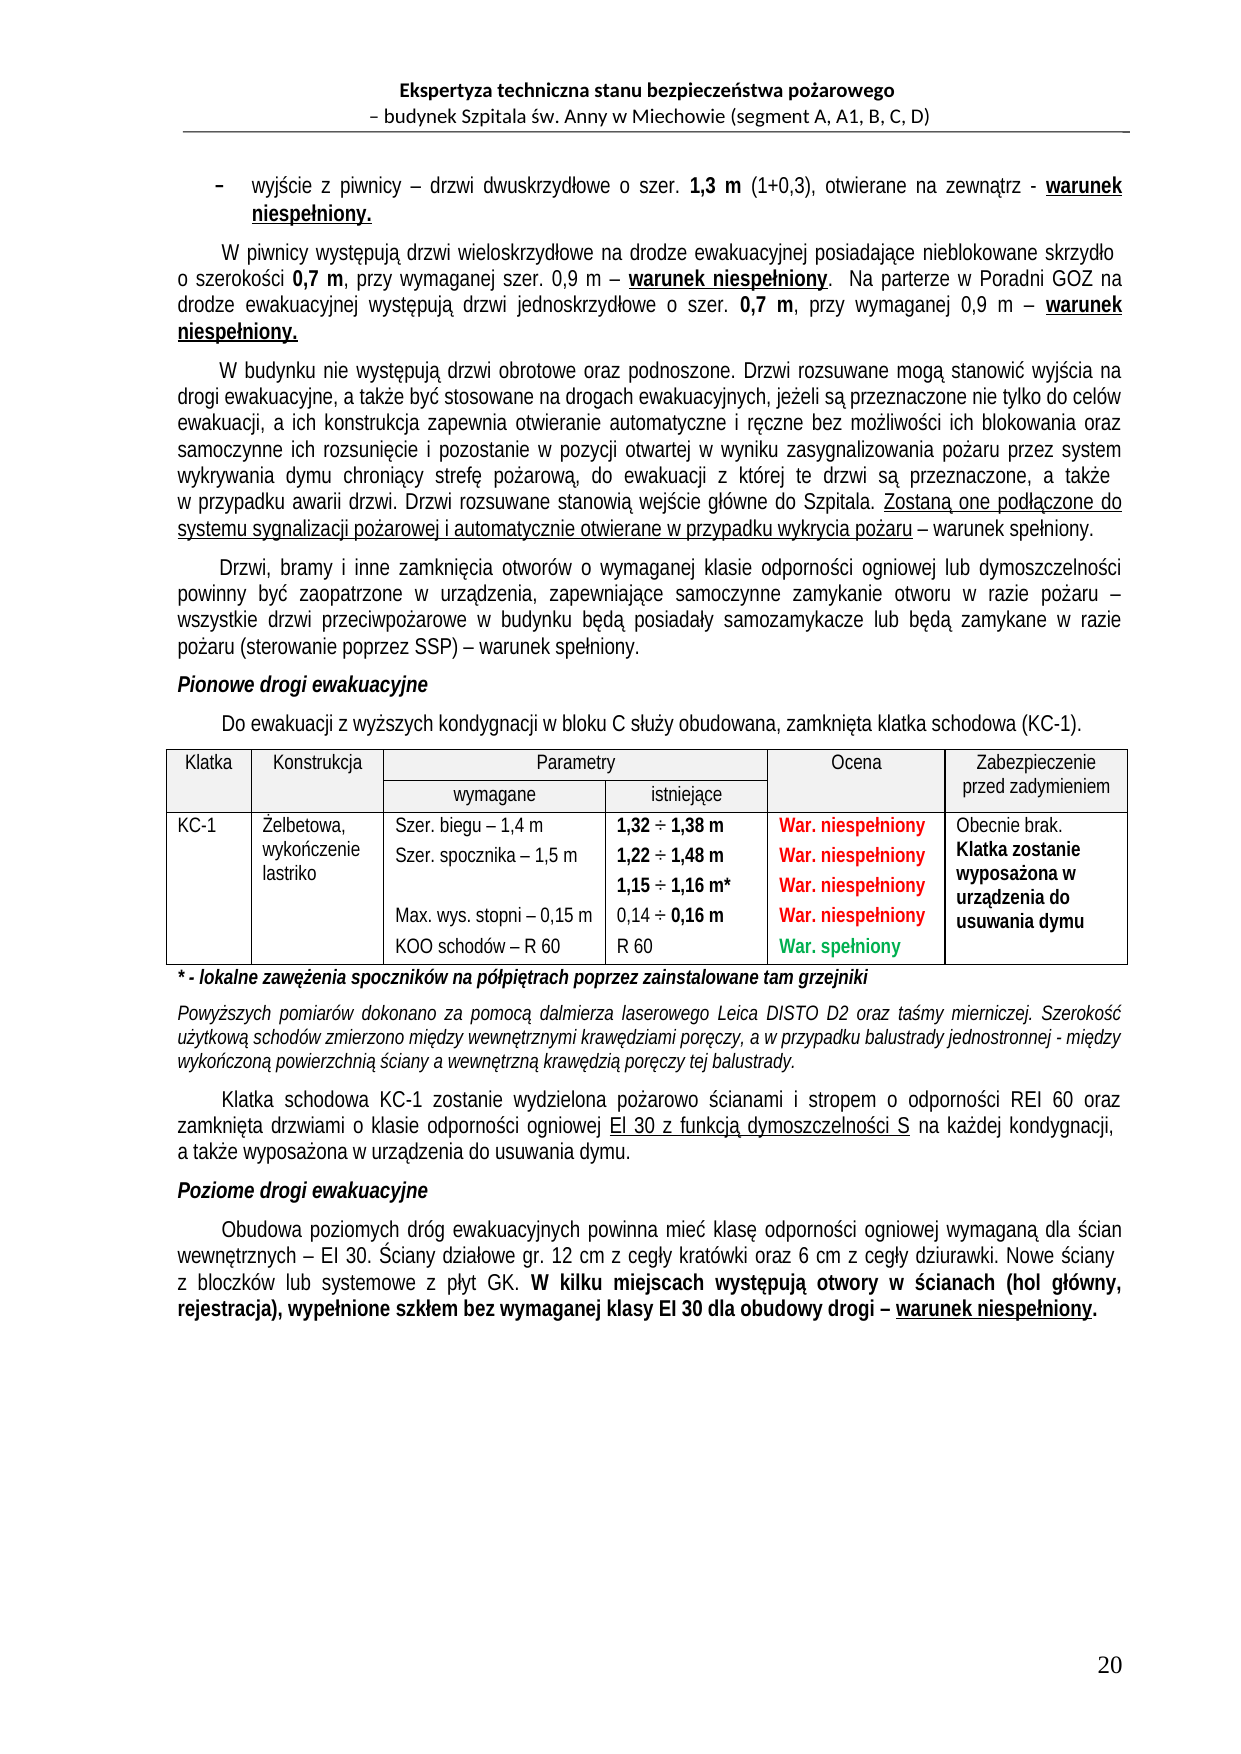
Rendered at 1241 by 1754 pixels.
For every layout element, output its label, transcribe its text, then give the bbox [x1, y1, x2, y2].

text Poziome drogi ewakuacyjne [177, 1177, 1122, 1203]
table_cell Żelbetowa, wykończenie lastriko [252, 813, 383, 964]
table_header Klatka [167, 750, 251, 812]
text W piwnicy występują drzwi wieloskrzydłowe na drodze ewakuacyjnej posiadające nieblokowane skrzydło o szerokości 0,7 m, przy wymaganej szer. 0,9 m – warunek niespełniony. Na parterze w Poradni GOZ na drodze ewakuacyjnej występują drzwi jednoskrzydłowe o szer. 0,7 m, przy wymaganej 0,9 m – warunek niespełniony. [177, 239, 1122, 344]
text Klatka schodowa KC-1 zostanie wydzielona pożarowo ścianami i stropem o odporności REI 60 oraz zamknięta drzwiami o klasie odporności ogniowej El 30 z funkcją dymoszczelności S na każdej kondygnacji, a także wyposażona w urządzenia do usuwania dymu. [177, 1086, 1122, 1165]
table_header Ocena [768, 750, 944, 812]
list wyjście z piwnicy – drzwi dwuskrzydłowe o szer. 1,3 m (1+0,3), otwierane na zewnątrz - warunek niespełniony. [214, 166, 1122, 226]
table_cell Szer. biegu – 1,4 m Szer. spocznika – 1,5 m Max. wys. stopni – 0,15 m KOO schodów – R 60 [384, 813, 605, 964]
table_header Parametry [384, 750, 767, 780]
table_cell War. niespełniony War. niespełniony War. niespełniony War. niespełniony War. spełniony [768, 813, 944, 964]
table_cell Obecnie brak. Klatka zostanie wyposażona w urządzenia do usuwania dymu [946, 813, 1127, 964]
table_cell 1,32 ÷ 1,38 m 1,22 ÷ 1,48 m 1,15 ÷ 1,16 m* 0,14 ÷ 0,16 m R 60 [606, 813, 767, 964]
text W budynku nie występują drzwi obrotowe oraz podnoszone. Drzwi rozsuwane mogą stanowić wyjścia na drogi ewakuacyjne, a także być stosowane na drogach ewakuacyjnych, jeżeli są przeznaczone nie tylko do celów ewakuacji, a ich konstrukcja zapewnia otwieranie automatyczne i ręczne bez możliwości ich blokowania oraz samoczynne ich rozsunięcie i pozostanie w pozycji otwartej w wyniku zasygnalizowania pożaru przez system wykrywania dymu chroniący strefę pożarową, do ewakuacji z której te drzwi są przeznaczone, a także w przypadku awarii drzwi. Drzwi rozsuwane stanowią wejście główne do Szpitala. Zostaną one podłączone do systemu sygnalizacji pożarowej i automatycznie otwierane w przypadku wykrycia pożaru – warunek spełniony. [177, 357, 1122, 541]
text Powyższych pomiarów dokonano za pomocą dalmierza laserowego Leica DISTO D2 oraz taśmy mierniczej. Szerokość użytkową schodów zmierzono między wewnętrznymi krawędziami poręczy, a w przypadku balustrady jednostronnej - między wykończoną powierzchnią ściany a wewnętrzną krawędzią poręczy tej balustrady. [177, 1001, 1122, 1073]
table_cell KC-1 [167, 813, 251, 964]
text Do ewakuacji z wyższych kondygnacji w bloku C służy obudowana, zamknięta klatka schodowa (KC-1). [177, 710, 1122, 737]
table_header Zabezpieczenie przed zadymieniem [946, 750, 1127, 812]
table_cell istniejące [606, 781, 767, 812]
table_header Konstrukcja [252, 750, 383, 812]
text * - lokalne zawężenia spoczników na półpiętrach poprzez zainstalowane tam grzejniki [177, 965, 1122, 989]
table_cell wymagane [384, 781, 605, 812]
text Drzwi, bramy i inne zamknięcia otworów o wymaganej klasie odporności ogniowej lub dymoszczelności powinny być zaopatrzone w urządzenia, zapewniające samoczynne zamykanie otworu w razie pożaru – wszystkie drzwi przeciwpożarowe w budynku będą posiadały samozamykacze lub będą zamykane w razie pożaru (sterowanie poprzez SSP) – warunek spełniony. [177, 553, 1122, 659]
text Pionowe drogi ewakuacyjne [177, 671, 1122, 698]
text Obudowa poziomych dróg ewakuacyjnych powinna mieć klasę odporności ogniowej wymaganą dla ścian wewnętrznych – EI 30. Ściany działowe gr. 12 cm z cegły kratówki oraz 6 cm z cegły dziurawki. Nowe ściany z bloczków lub systemowe z płyt GK. W kilku miejscach występują otwory w ścianach (hol główny, rejestracja), wypełnione szkłem bez wymaganej klasy EI 30 dla obudowy drogi – warunek niespełniony. [177, 1216, 1122, 1321]
